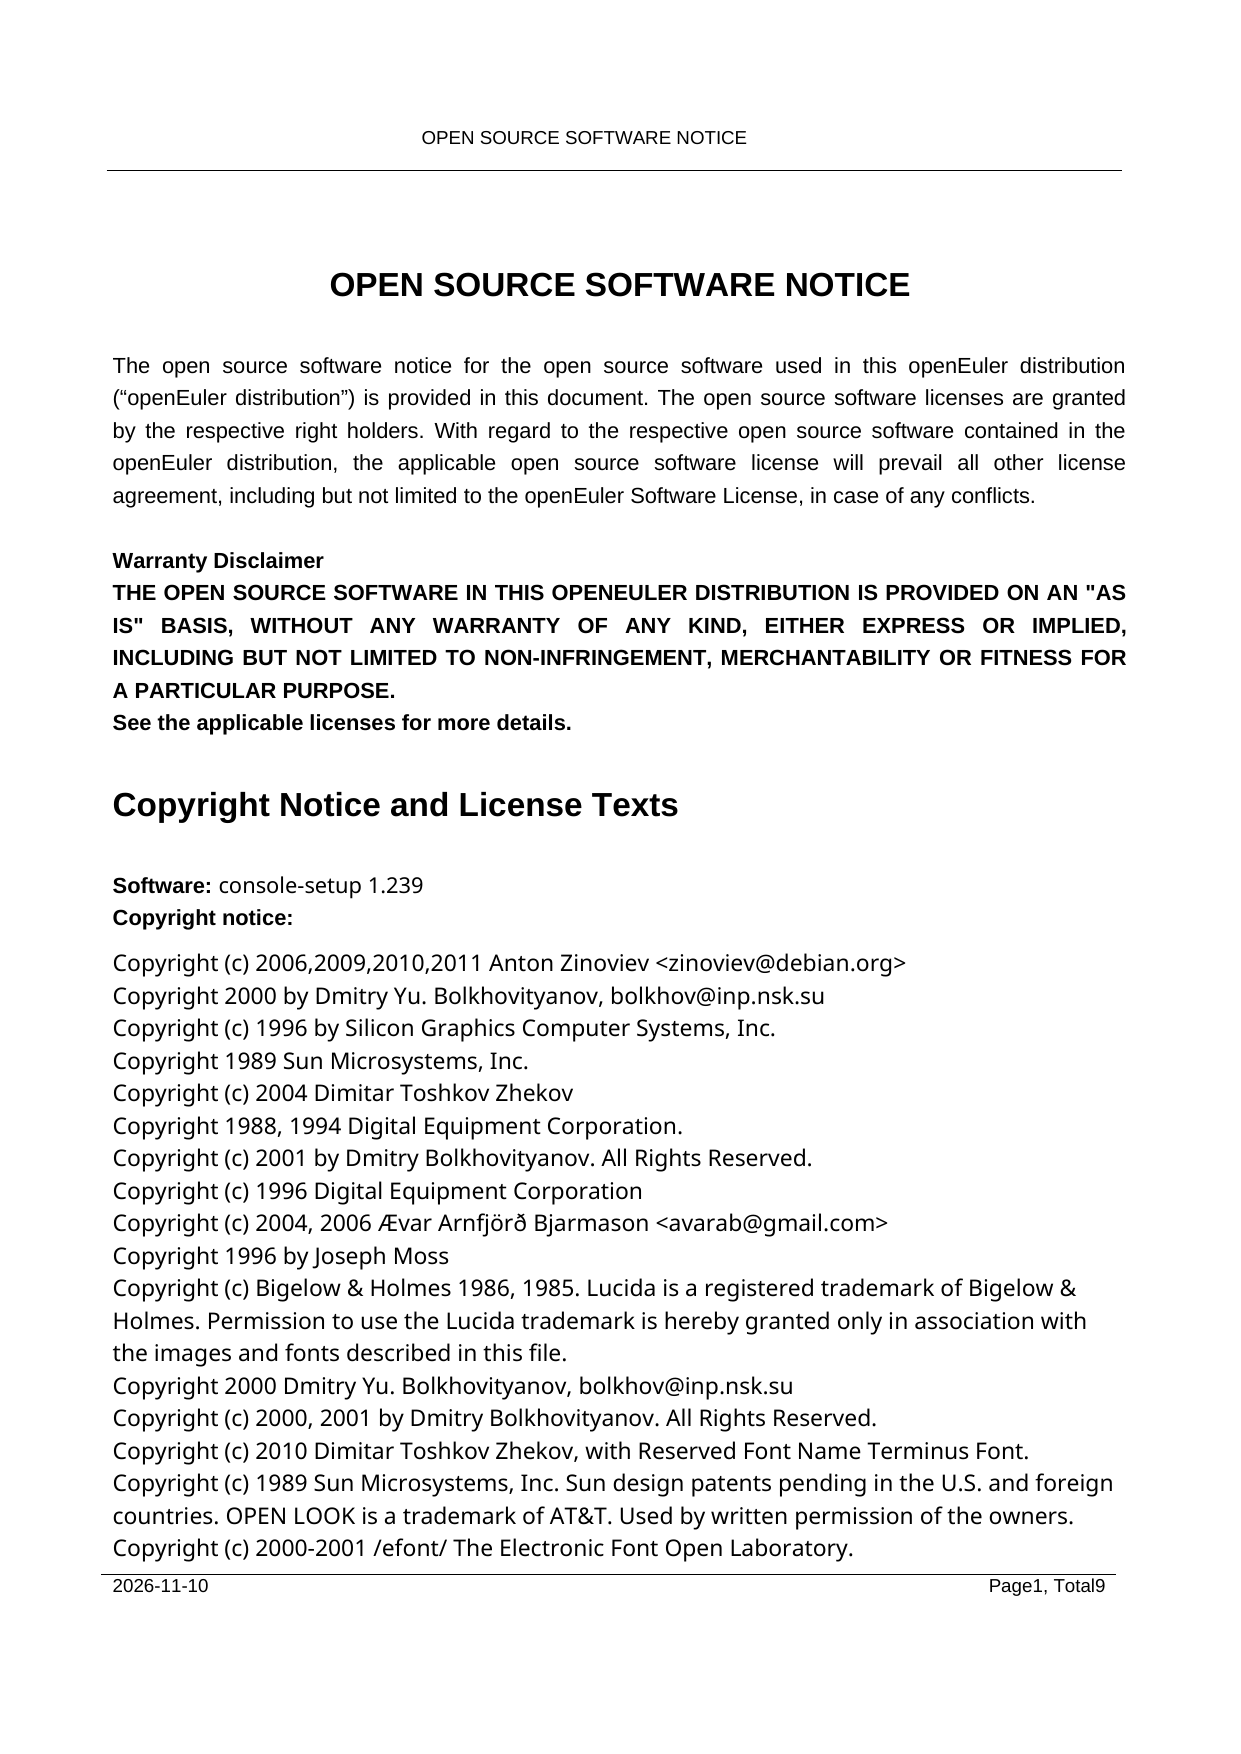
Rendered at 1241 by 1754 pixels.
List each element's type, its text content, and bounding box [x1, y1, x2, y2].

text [112, 947, 1128, 1564]
title Software: console-setup 1.239 [112, 869, 1128, 901]
text OPEN SOURCE SOFTWARE NOTICE [112, 251, 1128, 316]
text THE OPEN SOURCE SOFTWARE IN THIS OPENEULER DISTRIBUTION IS PROVIDED ON AN "AS IS" BASIS, WITHOUT ANY WARRANTY OF ANY KIND, EITHER EXPRESS OR IMPLIED, INCLUDING BUT NOT LIMITED TO NON-INFRINGEMENT, MERCHANTABILITY OR FITNESS FOR A PARTICULAR PURPOSE. See the applicable licenses for more details. [112, 576, 1128, 739]
text Copyright notice: [112, 901, 1128, 934]
text The open source software notice for the open source software used in this openEuler distribution (“openEuler distribution”) is provided in this document. The open source software licenses are granted by the respective right holders. With regard to the respective open source software contained in the openEuler distribution, the applicable open source software license will prevail all other license agreement, including but not limited to the openEuler Software License, in case of any conflicts. [112, 349, 1128, 511]
text Warranty Disclaimer [112, 544, 1128, 576]
text Copyright Notice and License Texts [112, 771, 1128, 836]
